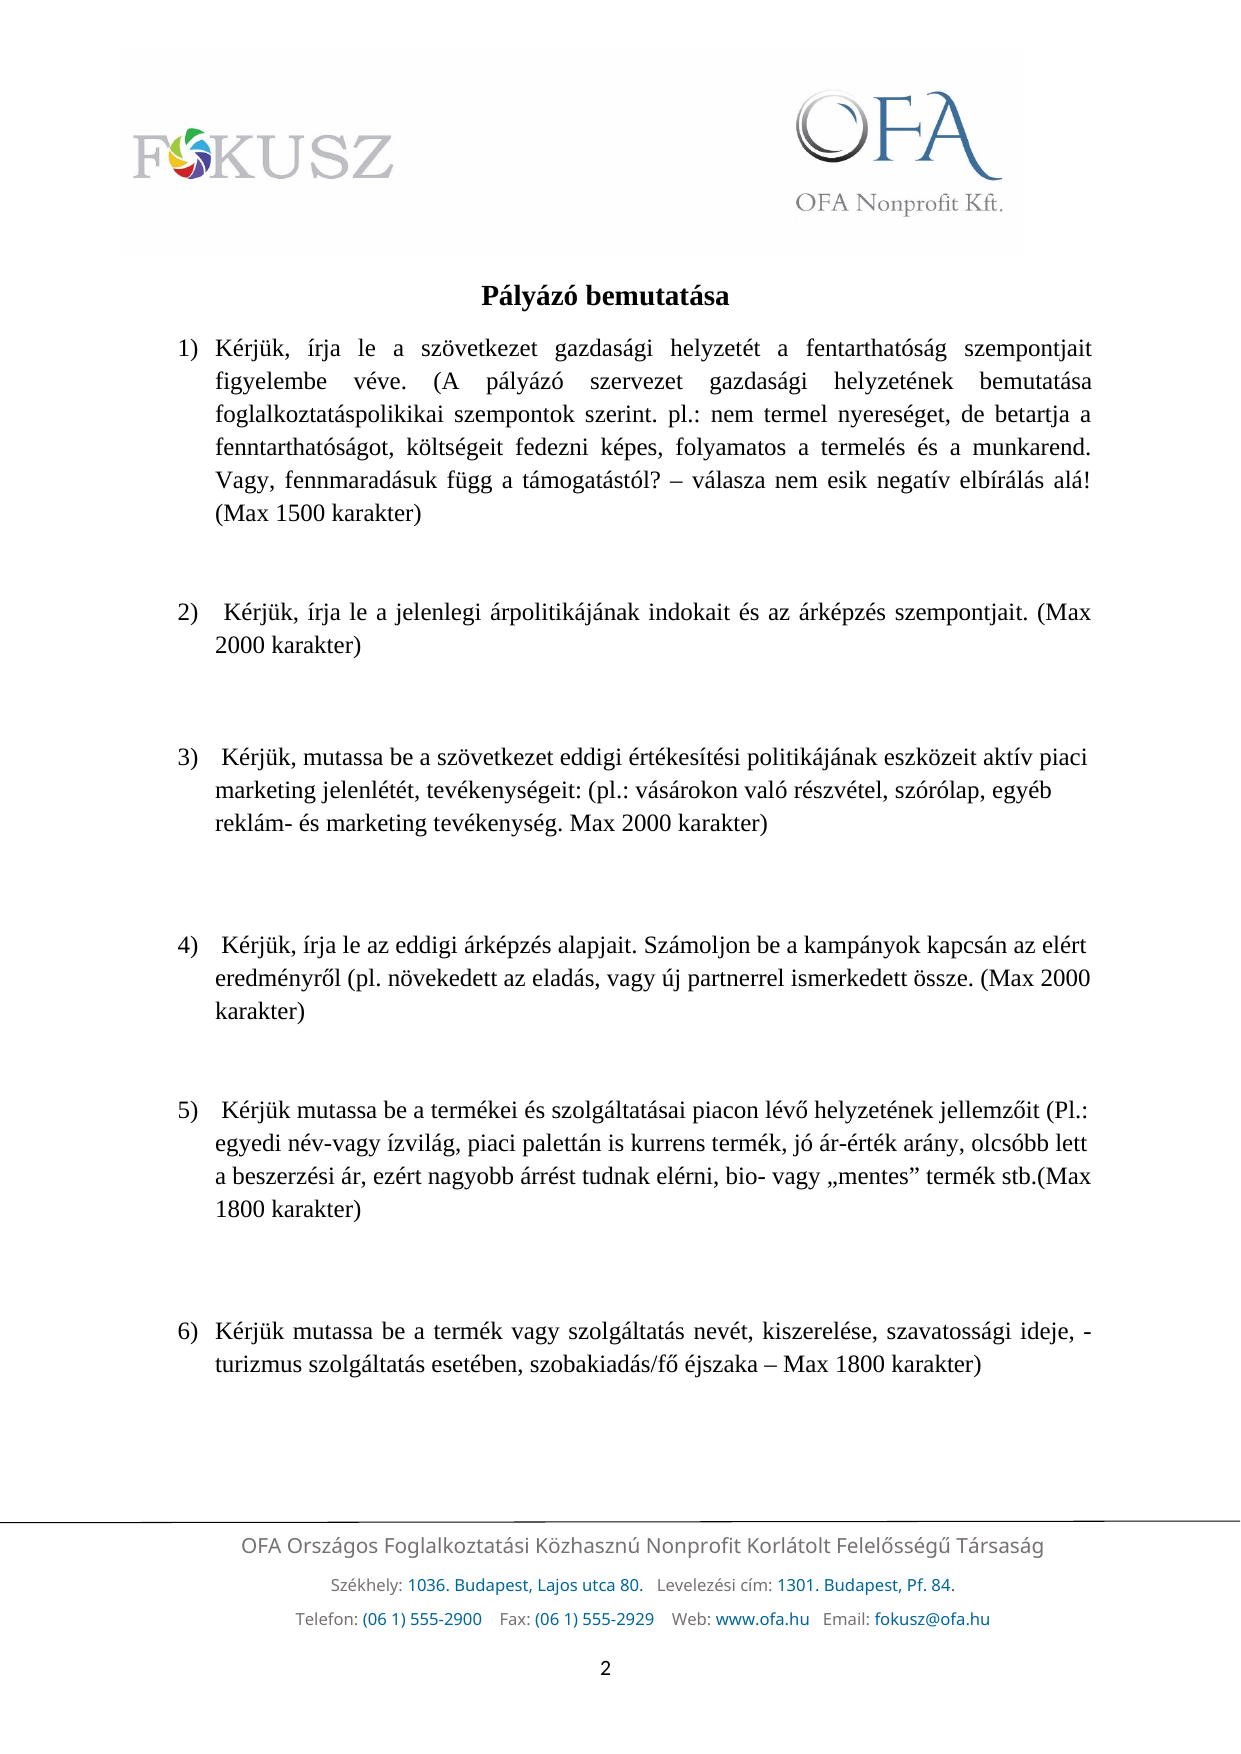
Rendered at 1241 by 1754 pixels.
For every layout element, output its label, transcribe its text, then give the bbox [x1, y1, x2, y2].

picture [592, 1613, 599, 1619]
picture [932, 1616, 938, 1623]
list Kérjük, írja le az eddigi árképzés alapjait. Számoljon be a kampányok kapcsán az elért eredményről (pl. növekedett az eladás, vagy új partnerrel ismerkedett össze. (Max 2000 karakter) [177, 930, 1092, 1025]
list Kérjük, írja le a szövetkezet gazdasági helyzetét a fentarthatóság szempontjait figyelembe véve. (A pályázó szervezet gazdasági helyzetének bemutatása foglalkoztatáspolikikai szempontok szerint. pl.: nem termel nyereséget, de betartja a fenntarthatóságot, költségeit fedezni képes, folyamatos a termelés és a munkarend. Vagy, fennmaradásuk függ a támogatástól? – válasza nem esik negatív elbírálás alá!(Max 1500 karakter) [177, 333, 1092, 527]
list Kérjük, mutassa be a szövetkezet eddigi értékesítési politikájának eszközeit aktív piaci marketing jelenlétét, tevékenységeit: (pl.: vásárokon való részvétel, szórólap, egyéb reklám- és marketing tevékenység. Max 2000 karakter) [177, 742, 1092, 837]
list Kérjük mutassa be a termékei és szolgáltatásai piacon lévő helyzetének jellemzőit (Pl.: egyedi név-vagy ízvilág, piaci palettán is kurrens termék, jó ár-érték arány, olcsóbb lett a beszerzési ár, ezért nagyobb árrést tudnak elérni, bio- vagy „mentes” termék stb.(Max 1800 karakter) [177, 1095, 1092, 1223]
list Kérjük, írja le a jelenlegi árpolitikájának indokait és az árképzés szempontjait. (Max 2000 karakter) [177, 597, 1092, 659]
text Pályázó bemutatása [118, 278, 1092, 311]
list Kérjük mutassa be a termék vagy szolgáltatás nevét, kiszerelése, szavatossági ideje, - turizmus szolgáltatás esetében, szobakiadás/fő éjszaka – Max 1800 karakter) [177, 1316, 1092, 1378]
picture [970, 1612, 974, 1625]
picture [118, 50, 1025, 255]
